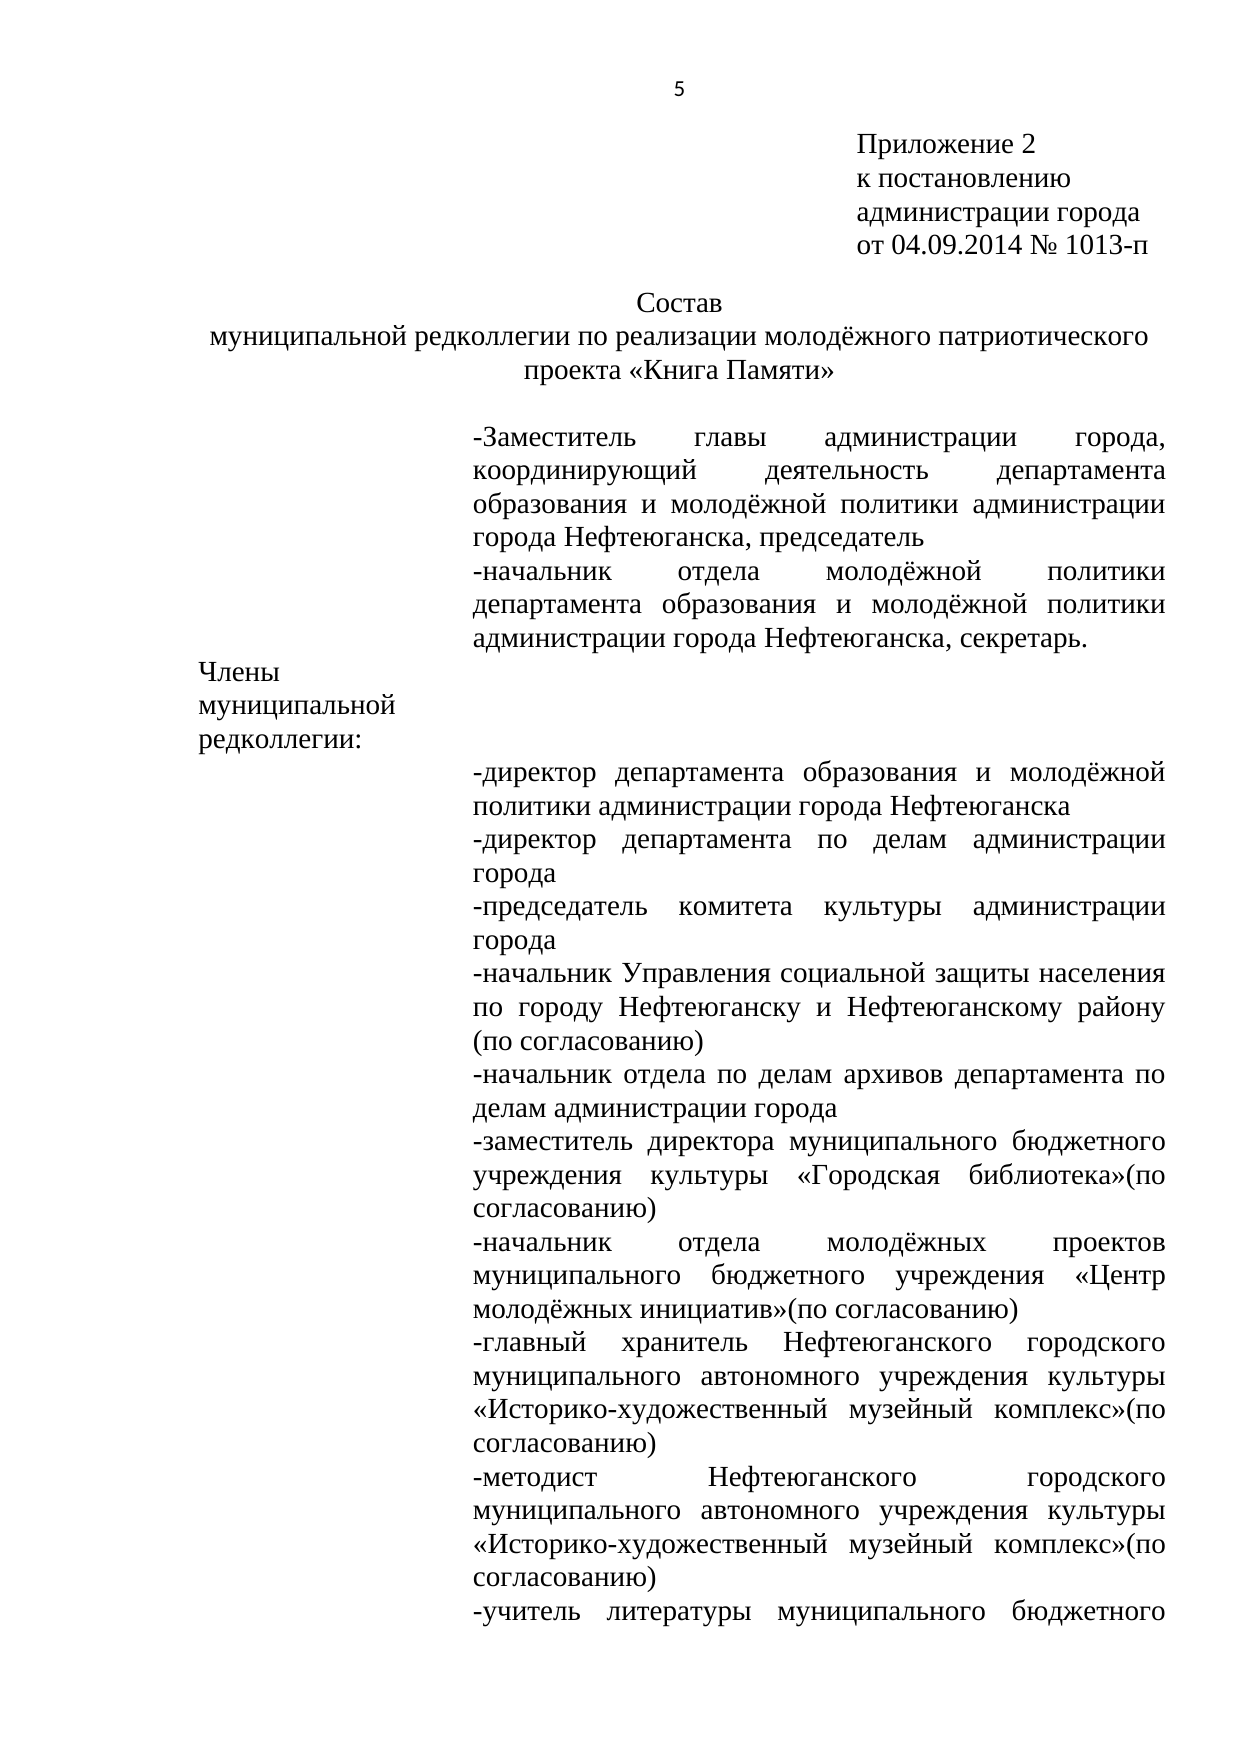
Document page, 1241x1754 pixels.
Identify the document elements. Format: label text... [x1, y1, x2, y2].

table_cell Члены муниципальной редколлегии: [177, 654, 1177, 754]
table_cell -начальник отдела молодёжной политики департамента образования и молодёжной политики администрации города Нефтеюганска, секретарь. [177, 553, 1177, 654]
text администрации города [852, 194, 1181, 227]
text муниципальной редколлегии по реализации молодёжного патриотического проекта «Книга Памяти» [177, 318, 1181, 385]
table_header -Заместитель главы администрации города, координирующий деятельность департамента образования и молодёжной политики администрации города Нефтеюганска, председатель [177, 419, 1177, 553]
text к постановлению [852, 160, 1181, 194]
text Приложение 2 [852, 127, 1181, 160]
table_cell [177, 754, 1177, 1626]
text от 04.09.2014 № 1013-п [852, 227, 1181, 261]
text Состав [177, 285, 1181, 318]
